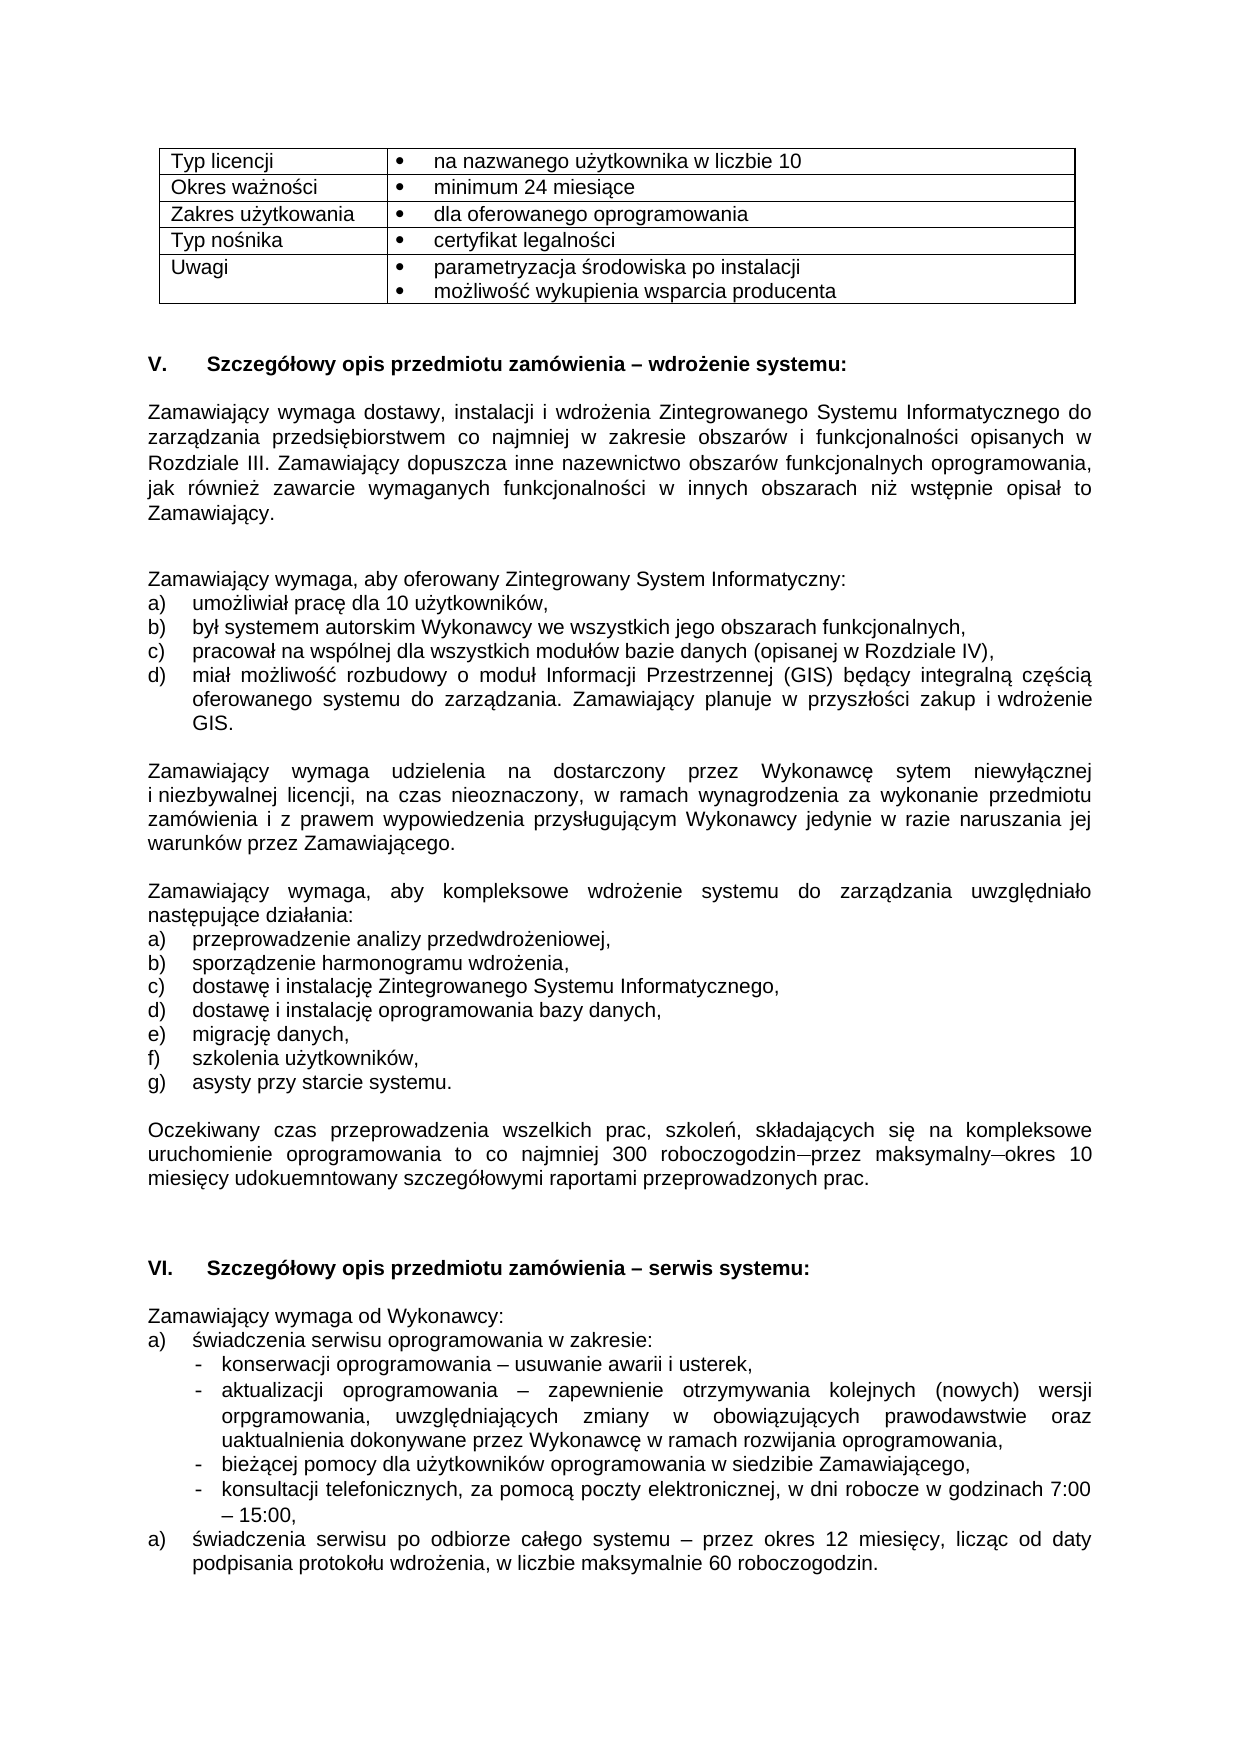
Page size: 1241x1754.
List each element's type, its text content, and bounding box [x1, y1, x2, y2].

list był systemem autorskim Wykonawcy we wszystkich jego obszarach funkcjonalnych, [148, 615, 1093, 639]
list pracował na wspólnej dla wszystkich modułów bazie danych (opisanej w Rozdziale IV), [148, 639, 1093, 663]
list Szczegółowy opis przedmiotu zamówienia – wdrożenie systemu: [148, 352, 1093, 376]
list umożliwiał pracę dla 10 użytkowników, [148, 591, 1093, 615]
list aktualizacji oprogramowania – zapewnienie otrzymywania kolejnych (nowych) wersji orpgramowania, uwzględniających zmiany w obowiązujących prawodawstwie oraz uaktualnienia dokonywane przez Wykonawcę w ramach rozwijania oprogramowania, [192, 1378, 1093, 1451]
list konsultacji telefonicznych, za pomocą poczty elektronicznej, w dni robocze w godzinach 7:00 – 15:00, [192, 1477, 1093, 1527]
list przeprowadzenie analizy przedwdrożeniowej, [148, 926, 1093, 950]
table_cell Typ licencji [160, 149, 387, 174]
text Zamawiający wymaga od Wykonawcy: [148, 1304, 1093, 1328]
table_cell na nazwanego użytkownika w liczbie 10 [388, 149, 1074, 174]
table_cell parametryzacja środowiska po instalacji możliwość wykupienia wsparcia producenta [388, 255, 1074, 303]
table_cell minimum 24 miesiące [388, 175, 1074, 201]
table_cell Zakres użytkowania [160, 202, 387, 227]
list Szczegółowy opis przedmiotu zamówienia – serwis systemu: [148, 1256, 1093, 1280]
list konserwacji oprogramowania – usuwanie awarii i usterek, [192, 1352, 1093, 1378]
list szkolenia użytkowników, [148, 1046, 1093, 1070]
table_cell Okres ważności [160, 175, 387, 201]
list asysty przy starcie systemu. [148, 1070, 1093, 1094]
table_cell certyfikat legalności [388, 228, 1074, 254]
list świadczenia serwisu oprogramowania w zakresie: [148, 1328, 1093, 1352]
text Zamawiający wymaga, aby kompleksowe wdrożenie systemu do zarządzania uwzględniało następujące działania: [148, 878, 1093, 926]
list sporządzenie harmonogramu wdrożenia, [148, 950, 1093, 974]
list migrację danych, [148, 1022, 1093, 1046]
list bieżącej pomocy dla użytkowników oprogramowania w siedzibie Zamawiającego, [192, 1451, 1093, 1477]
list miał możliwość rozbudowy o moduł Informacji Przestrzennej (GIS) będący integralną częścią oferowanego systemu do zarządzania. Zamawiający planuje w przyszłości zakup i wdrożenie GIS. [148, 663, 1093, 735]
table_cell dla oferowanego oprogramowania [388, 202, 1074, 227]
table_cell Typ nośnika [160, 228, 387, 254]
list świadczenia serwisu po odbiorze całego systemu – przez okres 12 miesięcy, licząc od daty podpisania protokołu wdrożenia, w liczbie maksymalnie 60 roboczogodzin. [148, 1527, 1093, 1575]
list dostawę i instalację oprogramowania bazy danych, [148, 998, 1093, 1022]
text Zamawiający wymaga dostawy, instalacji i wdrożenia Zintegrowanego Systemu Informatycznego do zarządzania przedsiębiorstwem co najmniej w zakresie obszarów i funkcjonalności opisanych w Rozdziale III. Zamawiający dopuszcza inne nazewnictwo obszarów funkcjonalnych oprogramowania, jak również zawarcie wymaganych funkcjonalności w innych obszarach niż wstępnie opisał to Zamawiający. [148, 400, 1093, 525]
text Oczekiwany czas przeprowadzenia wszelkich prac, szkoleń, składających się na kompleksowe uruchomienie oprogramowania to co najmniej 300 roboczogodzin przez maksymalny okres 10 miesięcy udokuemntowany szczegółowymi raportami przeprowadzonych prac. [148, 1118, 1093, 1190]
text Zamawiający wymaga, aby oferowany Zintegrowany System Informatyczny: [148, 567, 1093, 591]
text Zamawiający wymaga udzielenia na dostarczony przez Wykonawcę sytem niewyłącznej i niezbywalnej licencji, na czas nieoznaczony, w ramach wynagrodzenia za wykonanie przedmiotu zamówienia i z prawem wypowiedzenia przysługującym Wykonawcy jedynie w razie naruszania jej warunków przez Zamawiającego. [148, 759, 1093, 854]
list dostawę i instalację Zintegrowanego Systemu Informatycznego, [148, 974, 1093, 998]
table_cell Uwagi [160, 255, 387, 303]
